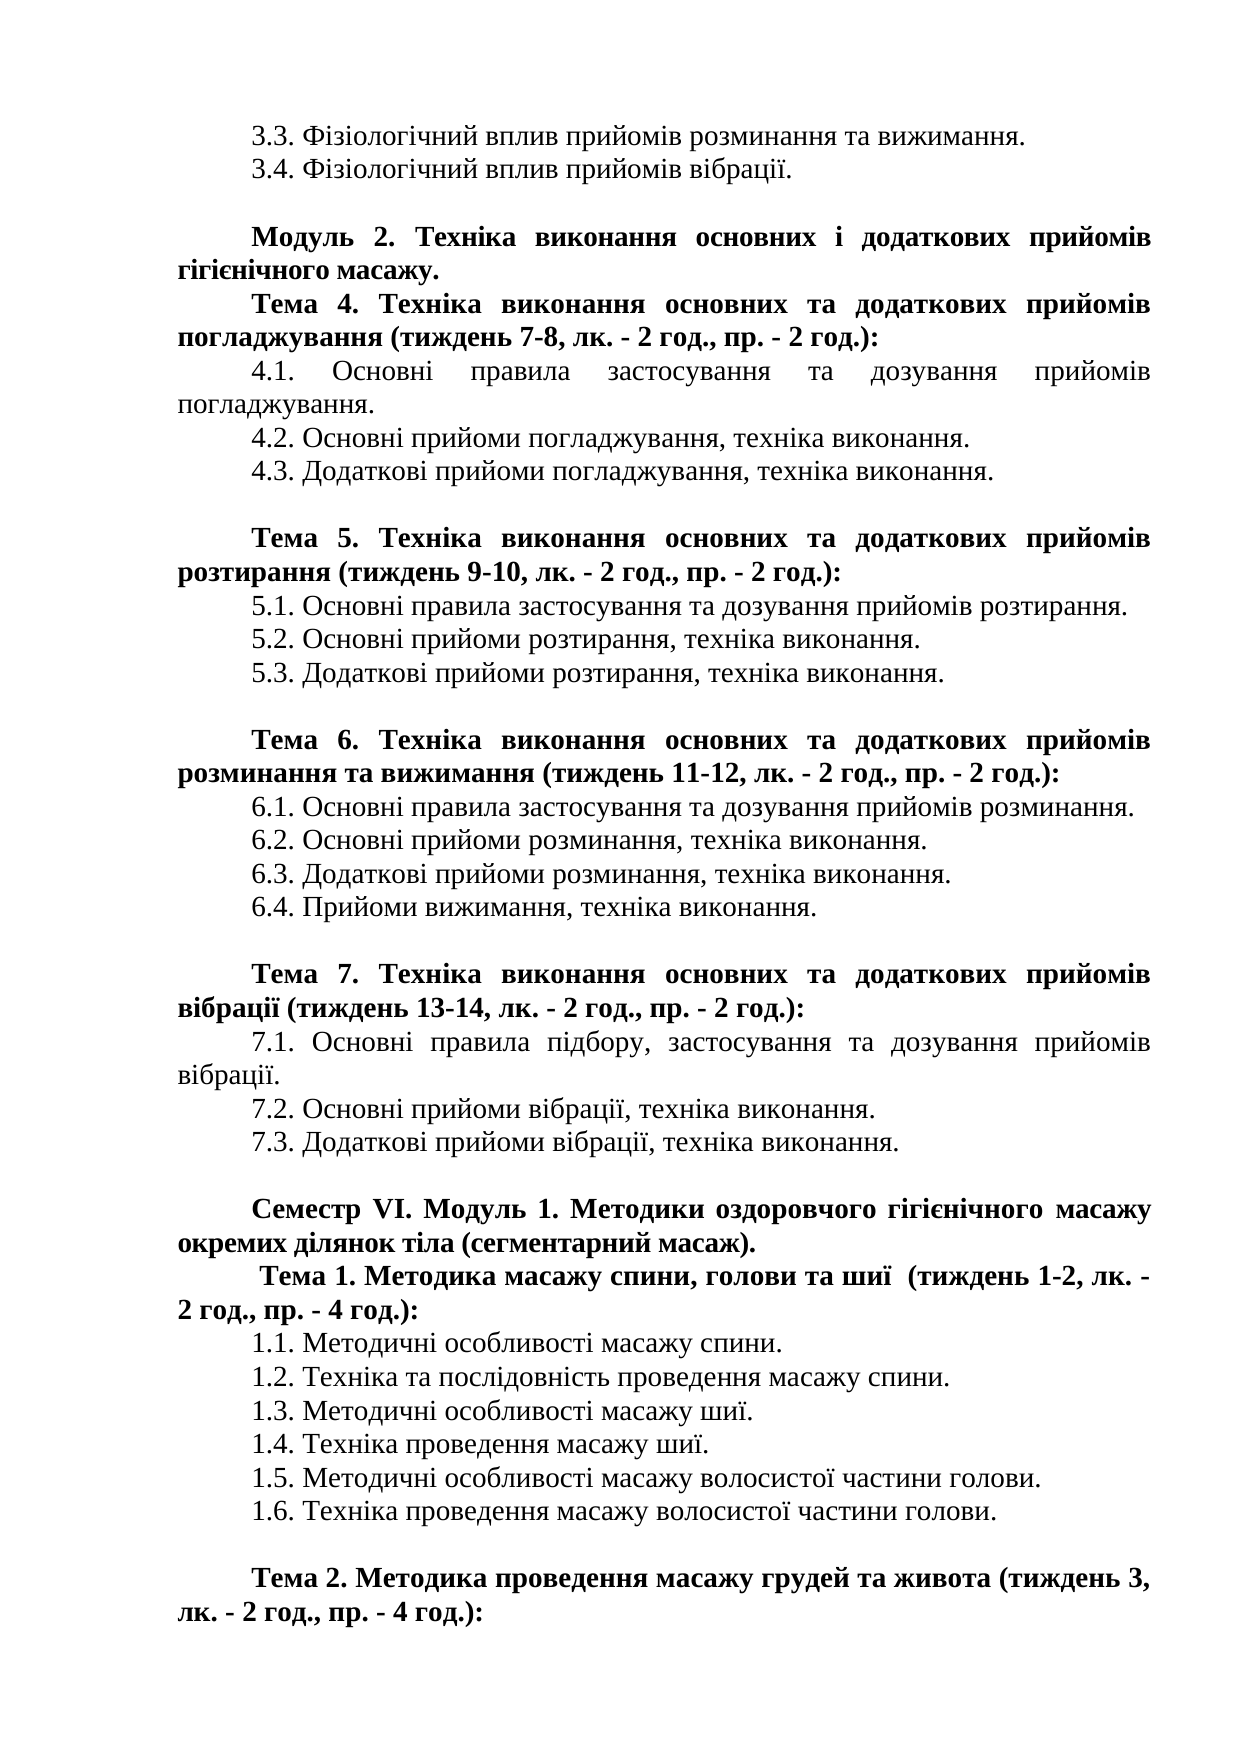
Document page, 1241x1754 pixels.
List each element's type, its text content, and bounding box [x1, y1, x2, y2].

text 6.3. Додаткові прийоми розминання, техніка виконання. [177, 856, 1152, 889]
text 6.4. Прийоми вижимання, техніка виконання. [177, 889, 1152, 923]
text 1.1. Методичні особливості масажу спини. [177, 1326, 1152, 1359]
text Тема 6. Техніка виконання основних та додаткових прийомів розминання та вижимання (тиждень 11-12, лк. - 2 год., пр. - 2 год.): [177, 722, 1152, 789]
text Модуль 2. Техніка виконання основних і додаткових прийомів гігієнічного масажу. [177, 219, 1152, 286]
text 1.6. Техніка проведення масажу волосистої частини голови. [177, 1493, 1152, 1527]
text 4.1. Основні правила застосування та дозування прийомів погладжування. [177, 353, 1152, 420]
text 1.3. Методичні особливості масажу шиї. [177, 1393, 1152, 1426]
text Тема 7. Техніка виконання основних та додаткових прийомів вібрації (тиждень 13-14, лк. - 2 год., пр. - 2 год.): [177, 957, 1152, 1024]
text 3.4. Фізіологічний вплив прийомів вібрації. [177, 152, 1152, 185]
text Тема 4. Техніка виконання основних та додаткових прийомів погладжування (тиждень 7-8, лк. - 2 год., пр. - 2 год.): [177, 286, 1152, 353]
text 3.3. Фізіологічний вплив прийомів розминання та вижимання. [177, 118, 1152, 152]
text Тема 2. Методика проведення масажу грудей та живота (тиждень 3, лк. - 2 год., пр. - 4 год.): [177, 1560, 1152, 1627]
text 5.1. Основні правила застосування та дозування прийомів розтирання. [177, 588, 1152, 621]
text 7.2. Основні прийоми вібрації, техніка виконання. [177, 1091, 1152, 1124]
text 6.1. Основні правила застосування та дозування прийомів розминання. [177, 789, 1152, 822]
text 6.2. Основні прийоми розминання, техніка виконання. [177, 822, 1152, 856]
text 1.2. Техніка та послідовність проведення масажу спини. [177, 1359, 1152, 1393]
text 7.3. Додаткові прийоми вібрації, техніка виконання. [177, 1124, 1152, 1158]
text Тема 1. Методика масажу спини, голови та шиї (тиждень 1-2, лк. - 2 год., пр. - 4 год.): [177, 1258, 1152, 1326]
text 7.1. Основні правила підбору, застосування та дозування прийомів вібрації. [177, 1024, 1152, 1091]
text 5.3. Додаткові прийоми розтирання, техніка виконання. [177, 655, 1152, 688]
text 1.5. Методичні особливості масажу волосистої частини голови. [177, 1460, 1152, 1493]
text 1.4. Техніка проведення масажу шиї. [177, 1426, 1152, 1460]
text Семестр VІ. Модуль 1. Методики оздоровчого гігієнічного масажу окремих ділянок тіла (сегментарний масаж). [177, 1191, 1152, 1258]
text 4.3. Додаткові прийоми погладжування, техніка виконання. [177, 453, 1152, 487]
text 5.2. Основні прийоми розтирання, техніка виконання. [177, 621, 1152, 655]
text 4.2. Основні прийоми погладжування, техніка виконання. [177, 420, 1152, 453]
text Тема 5. Техніка виконання основних та додаткових прийомів розтирання (тиждень 9-10, лк. - 2 год., пр. - 2 год.): [177, 521, 1152, 588]
